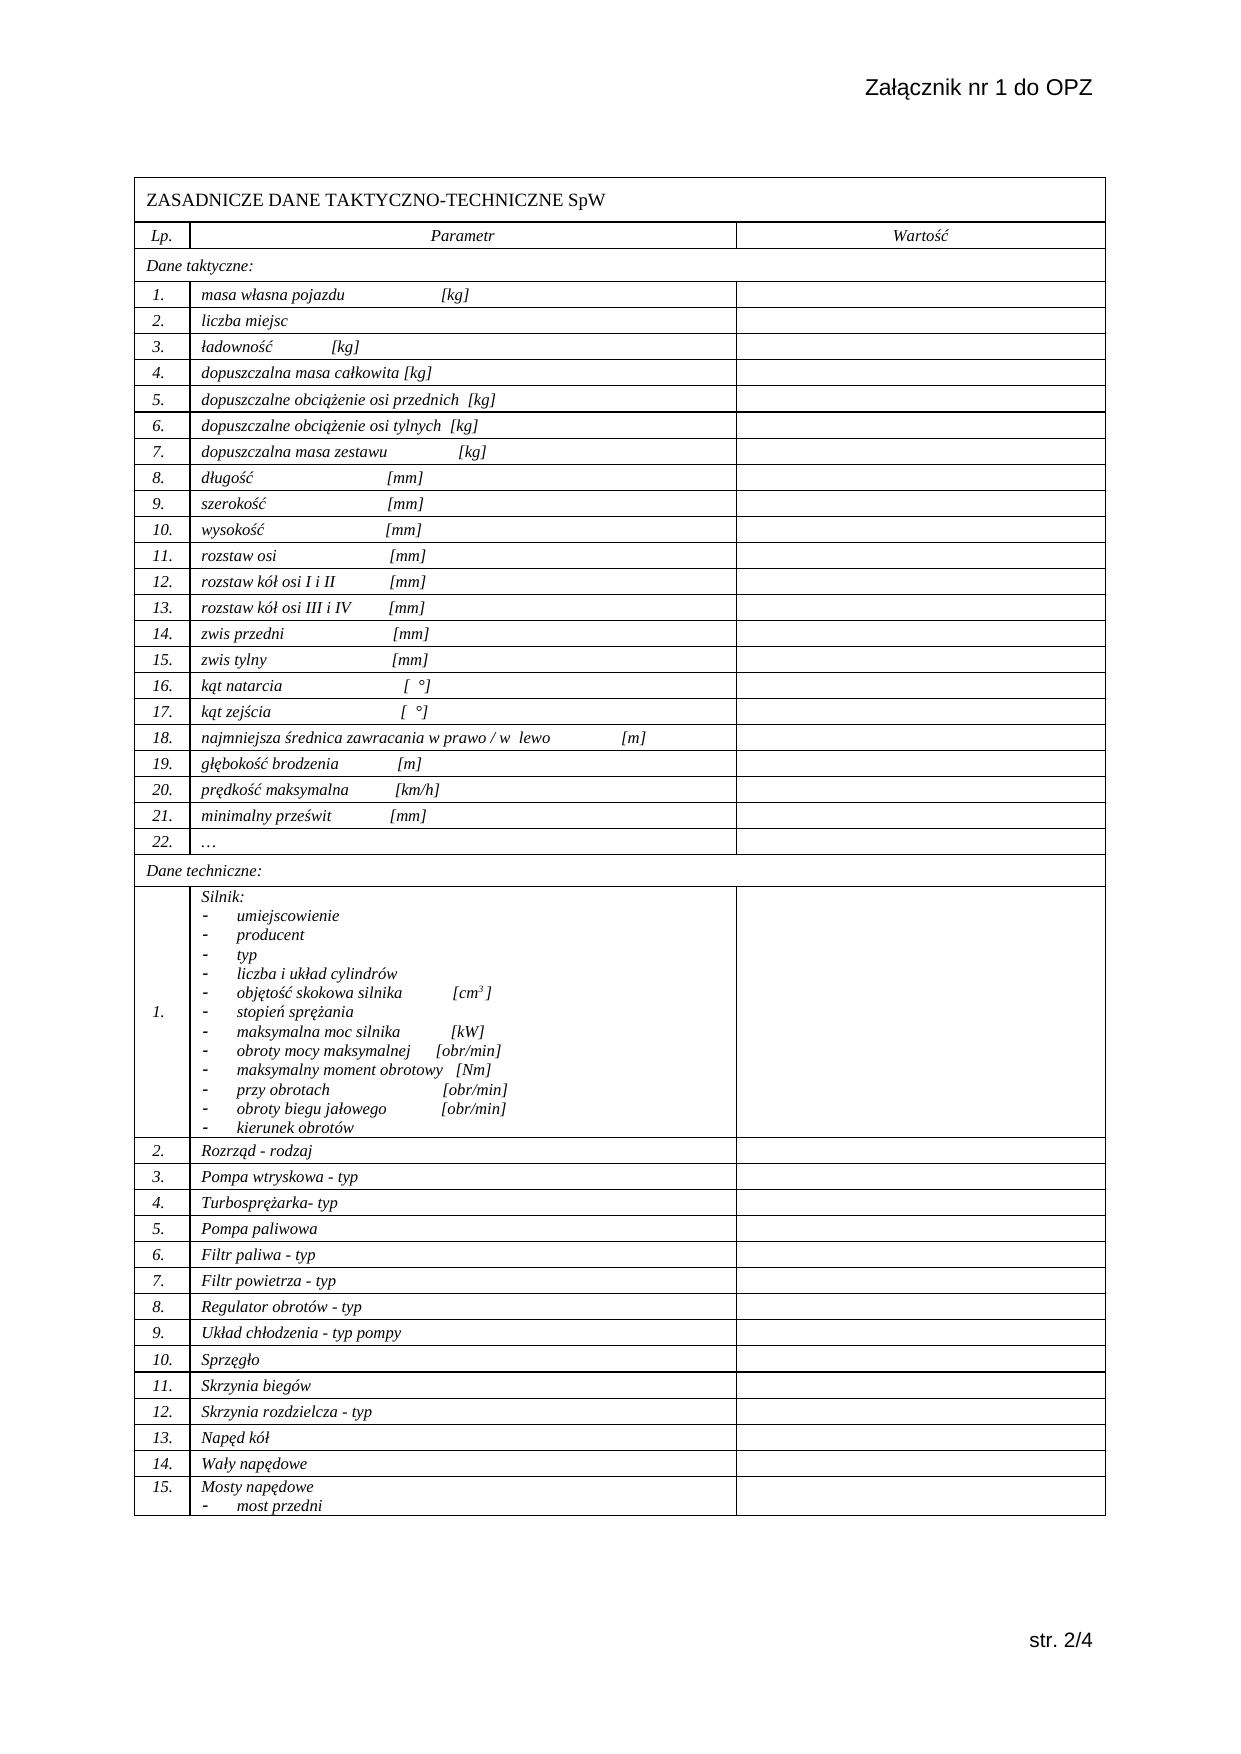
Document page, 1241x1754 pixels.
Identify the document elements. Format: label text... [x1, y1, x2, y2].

table_cell [737, 569, 1105, 594]
table_cell [737, 1477, 1105, 1515]
table_cell [737, 413, 1105, 437]
table_cell dopuszczalna masa zestawu [kg] [191, 439, 736, 463]
table_cell [135, 829, 189, 854]
table_cell [135, 1294, 189, 1319]
table_cell [135, 386, 189, 411]
table_cell [737, 1399, 1105, 1423]
table_cell [737, 1164, 1105, 1189]
table_cell [135, 1216, 189, 1241]
table_cell [737, 1268, 1105, 1293]
table_cell [135, 543, 189, 568]
table_cell [135, 1242, 189, 1267]
table_cell Napęd kół [191, 1425, 736, 1449]
table_cell rozstaw kół osi III i IV [mm] [191, 595, 736, 620]
table_cell [135, 887, 189, 1137]
table_cell kąt natarcia [ °] [191, 673, 736, 698]
table_cell [737, 887, 1105, 1137]
table_cell [737, 829, 1105, 854]
table_cell [737, 595, 1105, 620]
table_cell [135, 1138, 189, 1163]
table_cell [737, 647, 1105, 672]
table_cell Rozrząd - rodzaj [191, 1138, 736, 1163]
table_cell [737, 803, 1105, 828]
table_cell [135, 491, 189, 516]
table_cell [737, 334, 1105, 359]
table_cell [737, 1216, 1105, 1241]
table_cell [737, 751, 1105, 776]
table_cell Skrzynia rozdzielcza - typ [191, 1399, 736, 1423]
table_cell zwis przedni [mm] [191, 621, 736, 646]
table_cell [737, 282, 1105, 307]
table_cell [135, 308, 189, 333]
table_cell [135, 413, 189, 437]
table_cell [135, 673, 189, 698]
table_cell Pompa paliwowa [191, 1216, 736, 1241]
table_cell [135, 1399, 189, 1423]
table_cell rozstaw kół osi I i II [mm] [191, 569, 736, 594]
table_cell dopuszczalne obciążenie osi tylnych [kg] [191, 413, 736, 437]
table_cell … [191, 829, 736, 854]
table_cell Filtr powietrza - typ [191, 1268, 736, 1293]
table_cell [737, 621, 1105, 646]
table_cell [135, 334, 189, 359]
table_cell prędkość maksymalna [km/h] [191, 777, 736, 802]
table_cell [737, 1373, 1105, 1397]
table_cell Dane taktyczne: [135, 249, 1105, 281]
table_cell [135, 517, 189, 542]
table_cell [135, 1164, 189, 1189]
table_cell Parametr [191, 223, 736, 247]
table_cell Pompa wtryskowa - typ [191, 1164, 736, 1189]
table_cell [737, 517, 1105, 542]
table_cell Wartość [737, 223, 1105, 247]
table_cell Wały napędowe [191, 1451, 736, 1476]
table_cell [737, 543, 1105, 568]
table_cell [135, 777, 189, 802]
table_cell [737, 1320, 1105, 1345]
table_cell najmniejsza średnica zawracania w prawo / w lewo [m] [191, 725, 736, 750]
table_cell [135, 699, 189, 724]
table_cell [135, 360, 189, 385]
table_cell masa własna pojazdu [kg] [191, 282, 736, 307]
table_cell [135, 725, 189, 750]
table_cell [135, 621, 189, 646]
table_cell rozstaw osi [mm] [191, 543, 736, 568]
table_cell [737, 1451, 1105, 1476]
table_cell [135, 1320, 189, 1345]
table_cell dopuszczalna masa całkowita [kg] [191, 360, 736, 385]
table_cell głębokość brodzenia [m] [191, 751, 736, 776]
table_cell [737, 439, 1105, 463]
table_cell [135, 439, 189, 463]
table_cell [737, 725, 1105, 750]
table_cell [737, 465, 1105, 489]
table_cell [737, 1294, 1105, 1319]
table_cell [135, 1268, 189, 1293]
table_cell [135, 465, 189, 489]
table_cell Sprzęgło [191, 1346, 736, 1371]
table_cell Turbosprężarka- typ [191, 1190, 736, 1215]
table_cell wysokość [mm] [191, 517, 736, 542]
table_cell [135, 1477, 189, 1515]
table_cell liczba miejsc [191, 308, 736, 333]
table_cell Dane techniczne: [135, 855, 1105, 886]
table_cell ZASADNICZE DANE TAKTYCZNO-TECHNICZNE SpW [135, 178, 1105, 221]
table_cell długość [mm] [191, 465, 736, 489]
table_cell zwis tylny [mm] [191, 647, 736, 672]
table_cell dopuszczalne obciążenie osi przednich [kg] [191, 386, 736, 411]
table_cell [135, 1373, 189, 1397]
table_cell [135, 595, 189, 620]
table_cell kąt zejścia [ °] [191, 699, 736, 724]
table_cell [737, 1138, 1105, 1163]
table_cell [135, 751, 189, 776]
table_cell Lp. [135, 223, 189, 247]
table_cell minimalny prześwit [mm] [191, 803, 736, 828]
table_cell Skrzynia biegów [191, 1373, 736, 1397]
table_cell [737, 308, 1105, 333]
table_cell [737, 673, 1105, 698]
table_cell Układ chłodzenia - typ pompy [191, 1320, 736, 1345]
table_cell [737, 777, 1105, 802]
table_cell [737, 491, 1105, 516]
table_cell [135, 282, 189, 307]
table_cell [135, 1346, 189, 1371]
table_cell [737, 1242, 1105, 1267]
table_cell [737, 1425, 1105, 1449]
table_cell [737, 699, 1105, 724]
table_cell Silnik: umiejscowienie producent typ liczba i układ cylindrów objętość skokowa silnika [cm3 ] stopień sprężania maksymalna moc silnika [kW] obroty mocy maksymalnej [obr/min] maksymalny moment obrotowy [Nm] przy obrotach [obr/min] obroty biegu jałowego [obr/min] kierunek obrotów [191, 887, 736, 1137]
table_cell [737, 1346, 1105, 1371]
table_cell [737, 1190, 1105, 1215]
table_cell [737, 360, 1105, 385]
table_cell [135, 647, 189, 672]
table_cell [191, 1477, 736, 1515]
table_cell [737, 386, 1105, 411]
table_cell [135, 1190, 189, 1215]
table_cell ładowność [kg] [191, 334, 736, 359]
table_cell [135, 1451, 189, 1476]
table_cell [135, 1425, 189, 1449]
table_cell szerokość [mm] [191, 491, 736, 516]
table_cell Regulator obrotów - typ [191, 1294, 736, 1319]
table_cell [135, 569, 189, 594]
table_cell Filtr paliwa - typ [191, 1242, 736, 1267]
table_cell [135, 803, 189, 828]
